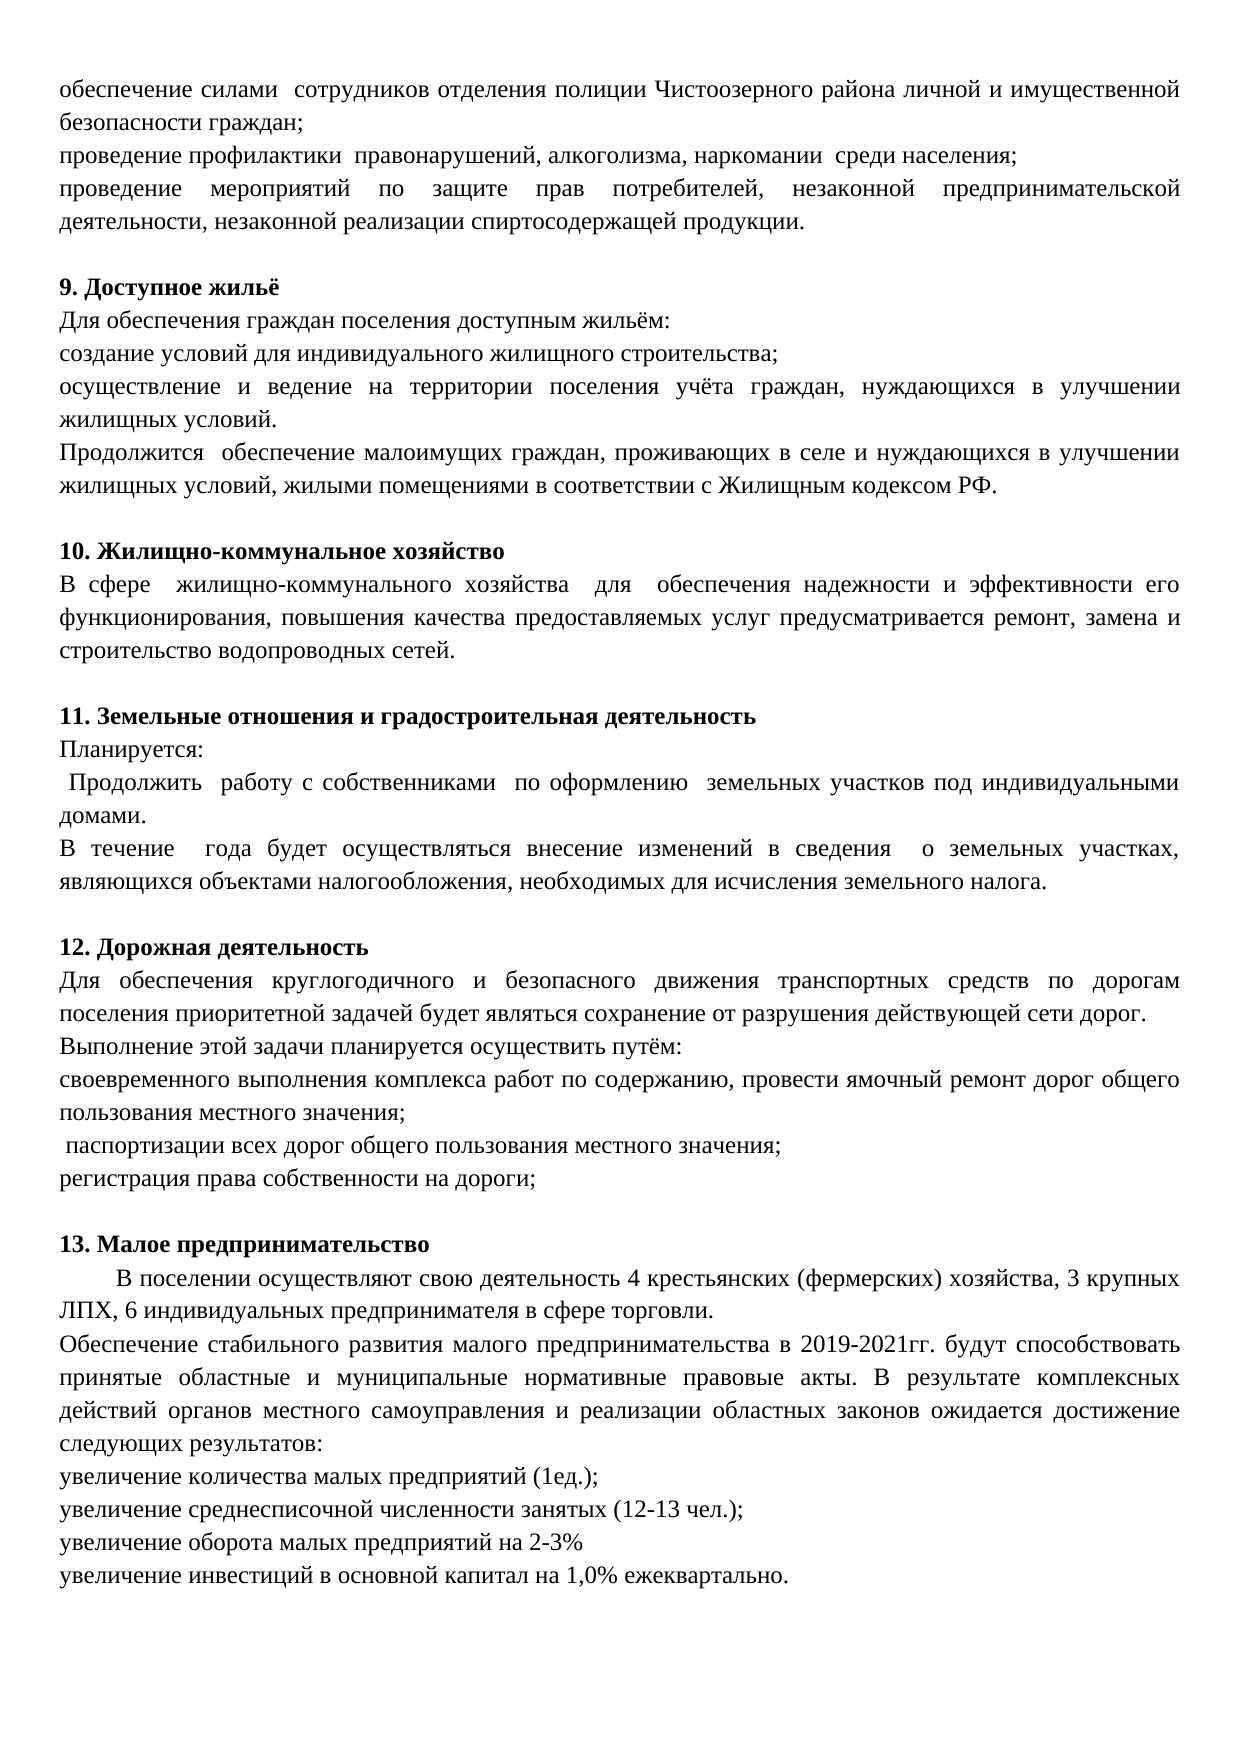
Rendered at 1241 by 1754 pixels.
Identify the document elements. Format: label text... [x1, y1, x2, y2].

text увеличение инвестиций в основной капитал на 1,0% ежеквартально. [59, 1560, 1181, 1588]
text 12. Дорожная деятельность [59, 932, 1181, 961]
text 9. Доступное жильё [59, 272, 1181, 301]
text увеличение количества малых предприятий (1ед.); [59, 1461, 1181, 1489]
text обеспечение силами сотрудников отделения полиции Чистоозерного района личной и имущественной безопасности граждан; [59, 74, 1181, 136]
text Для обеспечения круглогодичного и безопасного движения транспортных средств по дорогам поселения приоритетной задачей будет являться сохранение от разрушения действующей сети дорог. [59, 965, 1181, 1027]
text 11. Земельные отношения и градостроительная деятельность [59, 701, 1181, 730]
text создание условий для индивидуального жилищного строительства; [59, 338, 1181, 367]
text 10. Жилищно-коммунальное хозяйство [59, 536, 1181, 565]
text В сфере жилищно-коммунального хозяйства для обеспечения надежности и эффективности его функционирования, повышения качества предоставляемых услуг предусматривается ремонт, замена и строительство водопроводных сетей. [59, 569, 1181, 664]
text Обеспечение стабильного развития малого предпринимательства в 2019-2021гг. будут способствовать принятые областные и муниципальные нормативные правовые акты. В результате комплексных действий органов местного самоуправления и реализации областных законов ожидается достижение следующих результатов: [59, 1329, 1181, 1456]
text Выполнение этой задачи планируется осуществить путём: [59, 1031, 1181, 1060]
text проведение мероприятий по защите прав потребителей, незаконной предпринимательской деятельности, незаконной реализации спиртосодержащей продукции. [59, 173, 1181, 235]
text паспортизации всех дорог общего пользования местного значения; [59, 1131, 1181, 1159]
text Планируется: [59, 734, 1181, 763]
text увеличение среднесписочной численности занятых (12-13 чел.); [59, 1494, 1181, 1522]
text Для обеспечения граждан поселения доступным жильём: [59, 305, 1181, 334]
text осуществление и ведение на территории поселения учёта граждан, нуждающихся в улучшении жилищных условий. [59, 371, 1181, 433]
text проведение профилактики правонарушений, алкоголизма, наркомании среди населения; [59, 140, 1181, 169]
text своевременного выполнения комплекса работ по содержанию, провести ямочный ремонт дорог общего пользования местного значения; [59, 1064, 1181, 1126]
text увеличение оборота малых предприятий на 2-3% [59, 1527, 1181, 1556]
text Продолжится обеспечение малоимущих граждан, проживающих в селе и нуждающихся в улучшении жилищных условий, жилыми помещениями в соответствии с Жилищным кодексом РФ. [59, 437, 1181, 499]
text регистрация права собственности на дороги; [59, 1163, 1181, 1192]
text Продолжить работу с собственниками по оформлению земельных участков под индивидуальными домами. [59, 767, 1181, 829]
text 13. Малое предпринимательство [59, 1229, 1181, 1258]
text В течение года будет осуществляться внесение изменений в сведения о земельных участках, являющихся объектами налогообложения, необходимых для исчисления земельного налога. [59, 833, 1181, 895]
text В поселении осуществляют свою деятельность 4 крестьянских (фермерских) хозяйства, 3 крупных ЛПХ, 6 индивидуальных предпринимателя в сфере торговли. [59, 1263, 1181, 1324]
